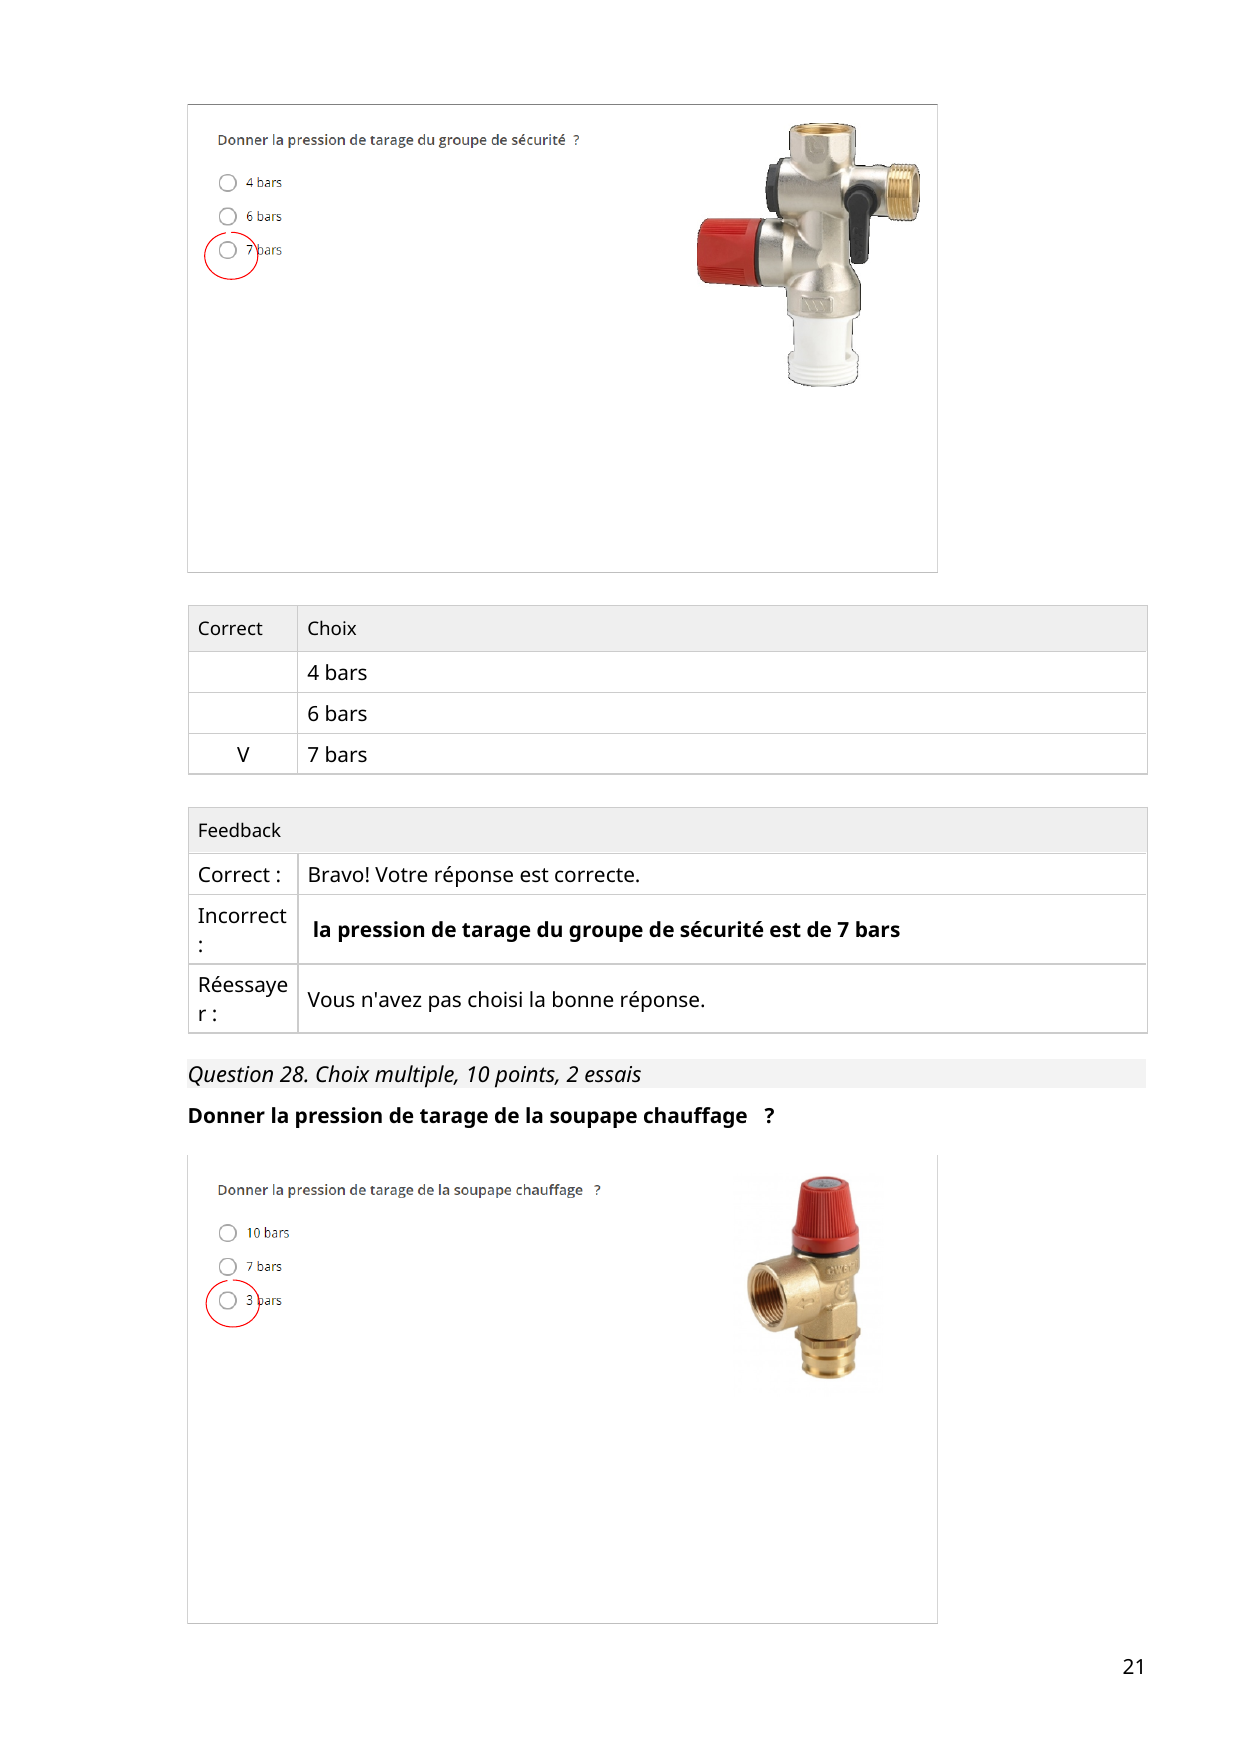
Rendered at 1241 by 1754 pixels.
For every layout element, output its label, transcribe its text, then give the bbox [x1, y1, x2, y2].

picture [187, 104, 938, 573]
table_cell 7 bars [298, 733, 1147, 773]
subtitle Question 28. Choix multiple, 10 points, 2 essais [187, 1059, 1146, 1088]
table_cell V [189, 734, 297, 773]
table_cell Réessayer : [189, 965, 297, 1032]
table_header Feedback [189, 808, 1147, 852]
table_cell Incorrect : [189, 895, 297, 963]
picture [187, 1155, 938, 1624]
table_cell Vous n'avez pas choisi la bonne réponse. [299, 963, 1147, 1032]
table_cell Bravo! Votre réponse est correcte. [299, 853, 1147, 893]
table_cell ​ la pression de tarage du groupe de sécurité est de 7 bars [299, 894, 1147, 963]
table_cell [189, 652, 297, 691]
table_cell Correct : [189, 854, 297, 893]
table_header Correct [189, 606, 297, 651]
table_cell 4 bars [298, 651, 1147, 691]
text Donner la pression de tarage de la soupape chauffage ​ ​ ? [187, 1101, 1146, 1129]
table_cell 6 bars [298, 691, 1147, 732]
table_cell [189, 693, 297, 732]
table_header Choix [298, 606, 1147, 651]
